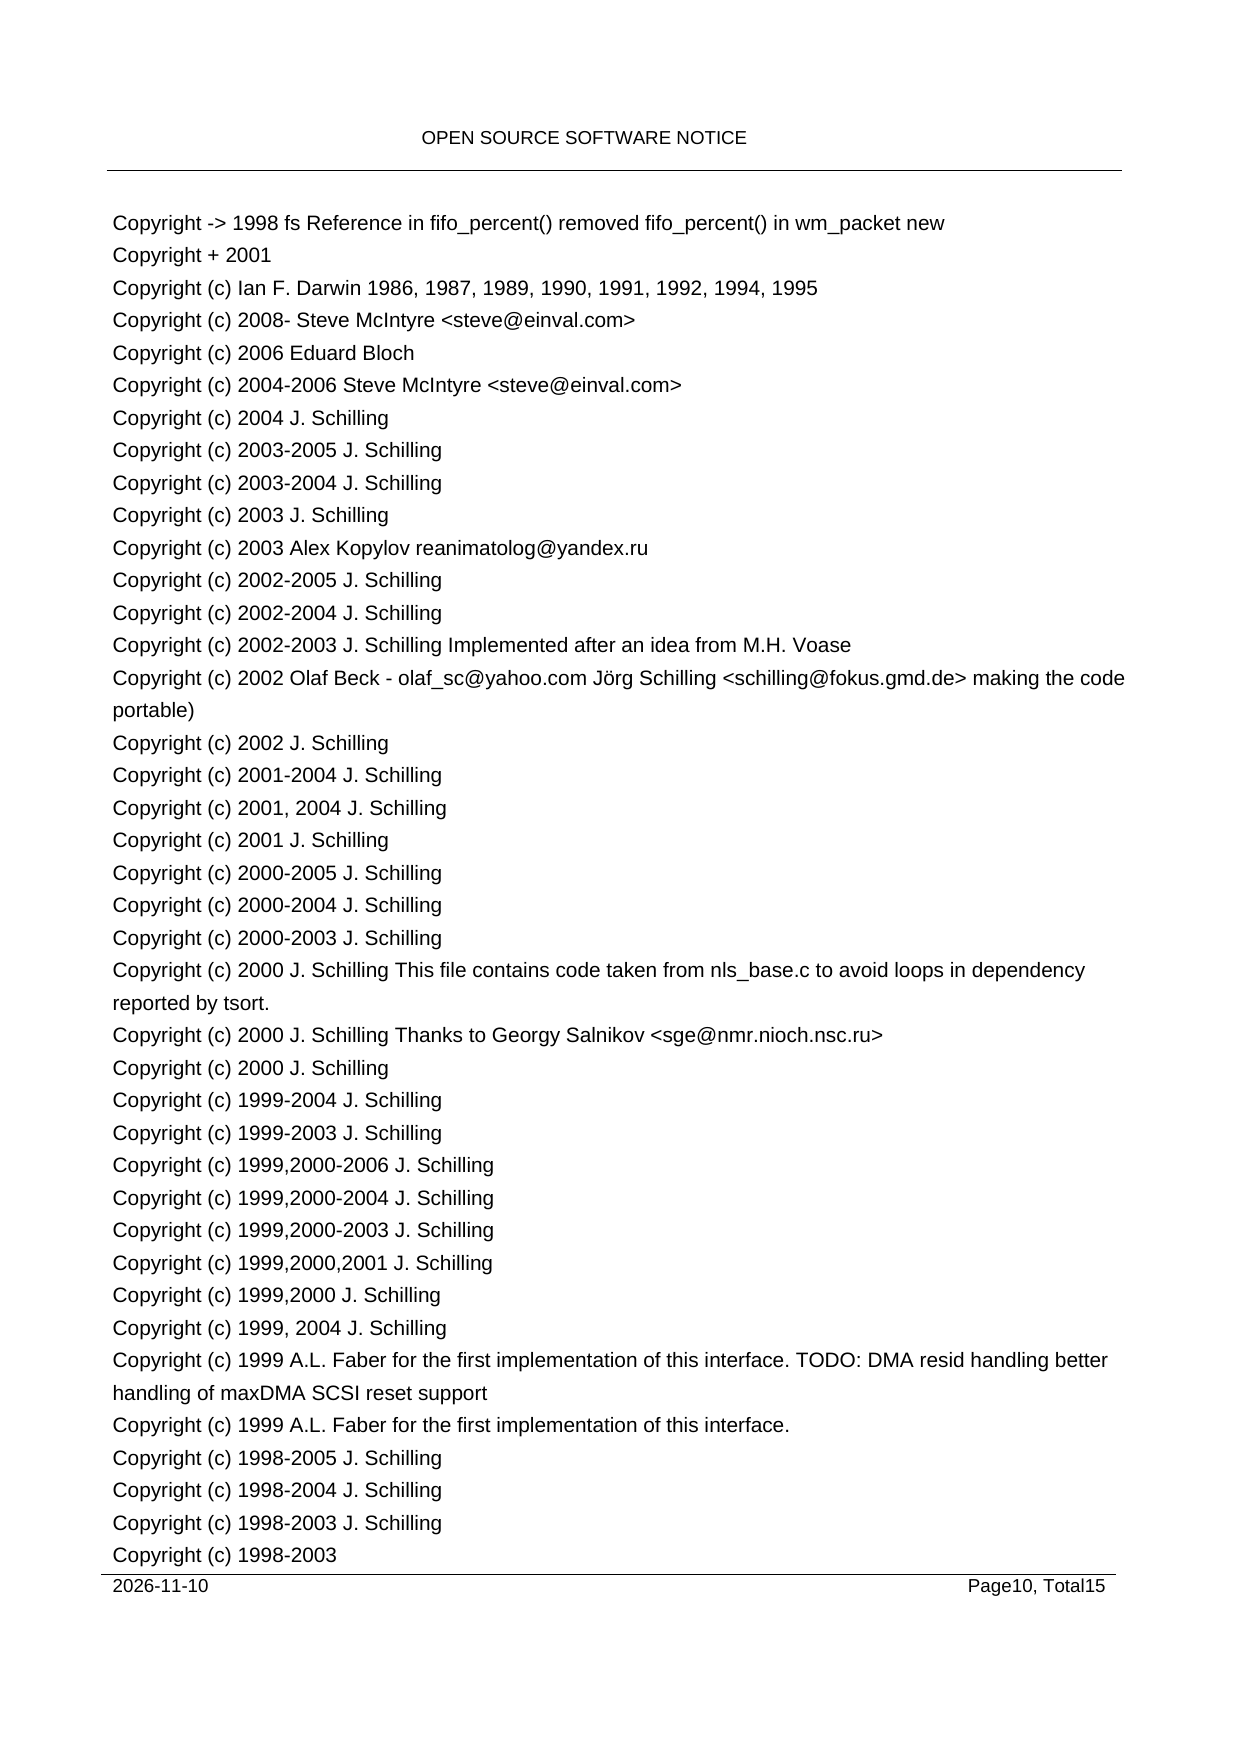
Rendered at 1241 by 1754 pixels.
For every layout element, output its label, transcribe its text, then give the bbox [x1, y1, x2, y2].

text Copyright (c) 1999 A.L. Faber for the first implementation of this interface. TODO: DMA resid handling better handling of maxDMA SCSI reset support [112, 1344, 1128, 1409]
text Copyright (c) 1999,2000 J. Schilling [112, 1279, 1128, 1311]
text Copyright (c) 1999,2000-2006 J. Schilling [112, 1149, 1128, 1181]
text Copyright (c) 2006 Eduard Bloch [112, 336, 1128, 369]
text Copyright (c) 1998-2003 J. Schilling [112, 1506, 1128, 1539]
text Copyright (c) 2008- Steve McIntyre <steve@einval.com> [112, 304, 1128, 336]
text Copyright (c) 2002 Olaf Beck - olaf_sc@yahoo.com Jörg Schilling <schilling@fokus.gmd.de> making the code portable) [112, 661, 1128, 726]
text Copyright (c) 2001-2004 J. Schilling [112, 759, 1128, 791]
text Copyright (c) 1999, 2004 J. Schilling [112, 1311, 1128, 1344]
text Copyright (c) 1998-2003 [112, 1539, 1128, 1571]
text Copyright + 2001 [112, 239, 1128, 271]
text Copyright -> 1998 fs Reference in fifo_percent() removed fifo_percent() in wm_packet new [112, 206, 1128, 239]
text Copyright (c) 2000 J. Schilling Thanks to Georgy Salnikov <sge@nmr.nioch.nsc.ru> [112, 1019, 1128, 1051]
text Copyright (c) 2001, 2004 J. Schilling [112, 791, 1128, 824]
text Copyright (c) 1999,2000,2001 J. Schilling [112, 1246, 1128, 1279]
text Copyright (c) 1999 A.L. Faber for the first implementation of this interface. [112, 1409, 1128, 1441]
text Copyright (c) 2002-2004 J. Schilling [112, 596, 1128, 629]
text Copyright (c) 1999,2000-2003 J. Schilling [112, 1214, 1128, 1246]
text Copyright (c) 1998-2005 J. Schilling [112, 1441, 1128, 1474]
text Copyright (c) 2000-2005 J. Schilling [112, 856, 1128, 889]
text Copyright (c) 2002-2005 J. Schilling [112, 564, 1128, 596]
text Copyright (c) 1999,2000-2004 J. Schilling [112, 1181, 1128, 1214]
text Copyright (c) 2000-2004 J. Schilling [112, 889, 1128, 921]
text Copyright (c) 1999-2003 J. Schilling [112, 1116, 1128, 1149]
text Copyright (c) 2000 J. Schilling [112, 1051, 1128, 1084]
text Copyright (c) 2004-2006 Steve McIntyre <steve@einval.com> [112, 369, 1128, 401]
text Copyright (c) 1999-2004 J. Schilling [112, 1084, 1128, 1116]
text Copyright (c) 2002 J. Schilling [112, 726, 1128, 759]
text Copyright (c) 2001 J. Schilling [112, 824, 1128, 856]
text Copyright (c) 2003-2005 J. Schilling [112, 434, 1128, 466]
text Copyright (c) 2000 J. Schilling This file contains code taken from nls_base.c to avoid loops in dependency reported by tsort. [112, 954, 1128, 1019]
text Copyright (c) Ian F. Darwin 1986, 1987, 1989, 1990, 1991, 1992, 1994, 1995 [112, 271, 1128, 304]
text Copyright (c) 2003-2004 J. Schilling [112, 466, 1128, 499]
text Copyright (c) 2004 J. Schilling [112, 401, 1128, 434]
text Copyright (c) 2000-2003 J. Schilling [112, 921, 1128, 954]
text Copyright (c) 2003 J. Schilling [112, 499, 1128, 531]
text Copyright (c) 2003 Alex Kopylov reanimatolog@yandex.ru [112, 531, 1128, 564]
text Copyright (c) 1998-2004 J. Schilling [112, 1474, 1128, 1506]
text Copyright (c) 2002-2003 J. Schilling Implemented after an idea from M.H. Voase [112, 629, 1128, 661]
